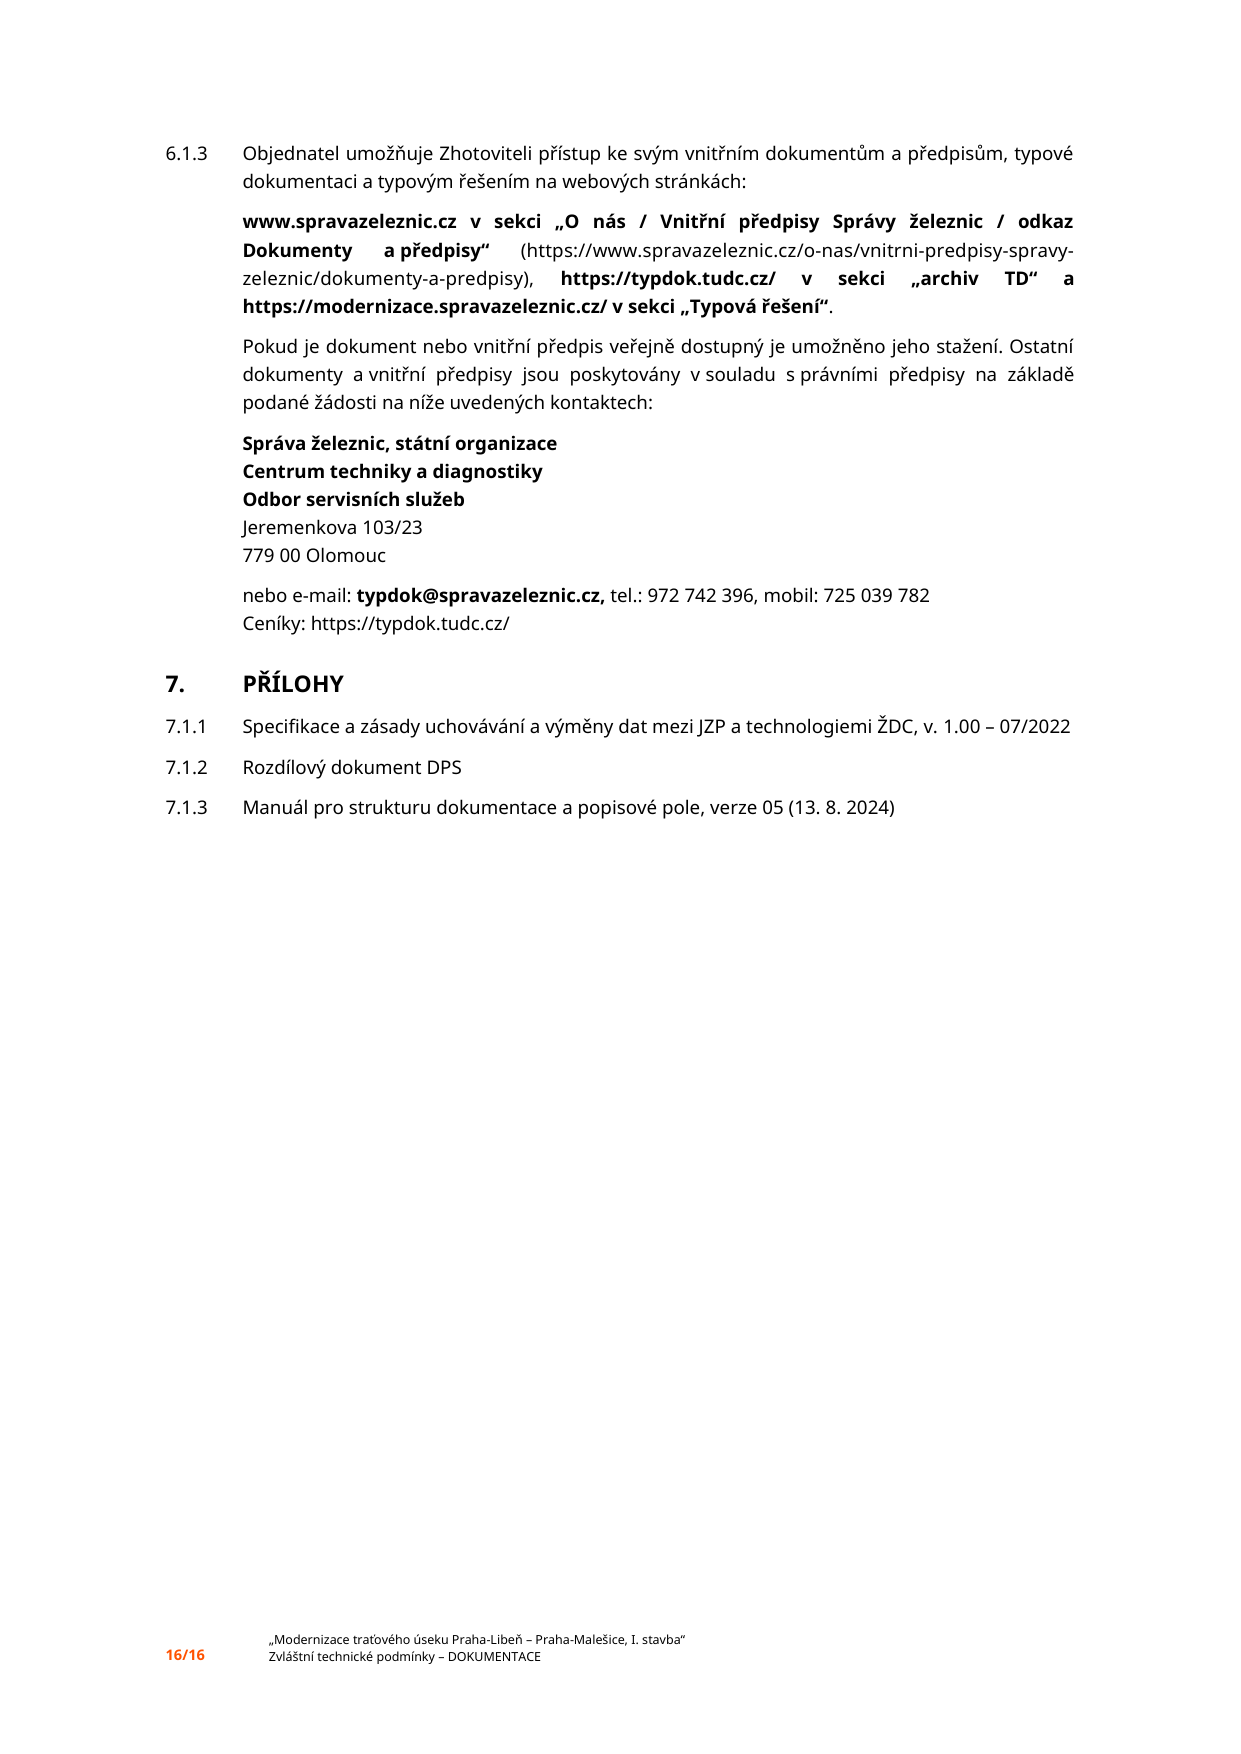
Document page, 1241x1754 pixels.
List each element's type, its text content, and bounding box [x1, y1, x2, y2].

text Centrum techniky a diagnostiky [242, 458, 1075, 483]
text www.spravazeleznic.cz v sekci „O nás / Vnitřní předpisy Správy železnic / odkaz Dokumenty a předpisy“ (https://www.spravazeleznic.cz/o-nas/vnitrni-predpisy-spravy-zeleznic/dokumenty-a-predpisy), https://typdok.tudc.cz/ v sekci „archiv TD“ a https://modernizace.spravazeleznic.cz/ v sekci „Typová řešení“. [242, 209, 1075, 318]
text Ceníky: https://typdok.tudc.cz/ [242, 611, 1075, 636]
text 779 00 Olomouc [242, 542, 1075, 568]
text Odbor servisních služeb [242, 486, 1075, 512]
text nebo e-mail: typdok@spravazeleznic.cz, tel.: 972 742 396, mobil: 725 039 782 [242, 583, 1075, 608]
text Správa železnic, státní organizace [242, 430, 1075, 456]
text Manuál pro strukturu dokumentace a popisové pole, verze 05 (13. 8. 2024) [165, 795, 1075, 820]
text PŘÍLOHY [165, 668, 1075, 699]
text Pokud je dokument nebo vnitřní předpis veřejně dostupný je umožněno jeho stažení. Ostatní dokumenty a vnitřní předpisy jsou poskytovány v souladu s právními předpisy na základě podané žádosti na níže uvedených kontaktech: [242, 333, 1075, 415]
text Rozdílový dokument DPS [165, 754, 1075, 780]
text Objednatel umožňuje Zhotoviteli přístup ke svým vnitřním dokumentům a předpisům, typové dokumentaci a typovým řešením na webových stránkách: [165, 140, 1075, 194]
text Jeremenkova 103/23 [242, 514, 1075, 539]
text Specifikace a zásady uchovávání a výměny dat mezi JZP a technologiemi ŽDC, v. 1.00 – 07/2022 [165, 714, 1075, 739]
